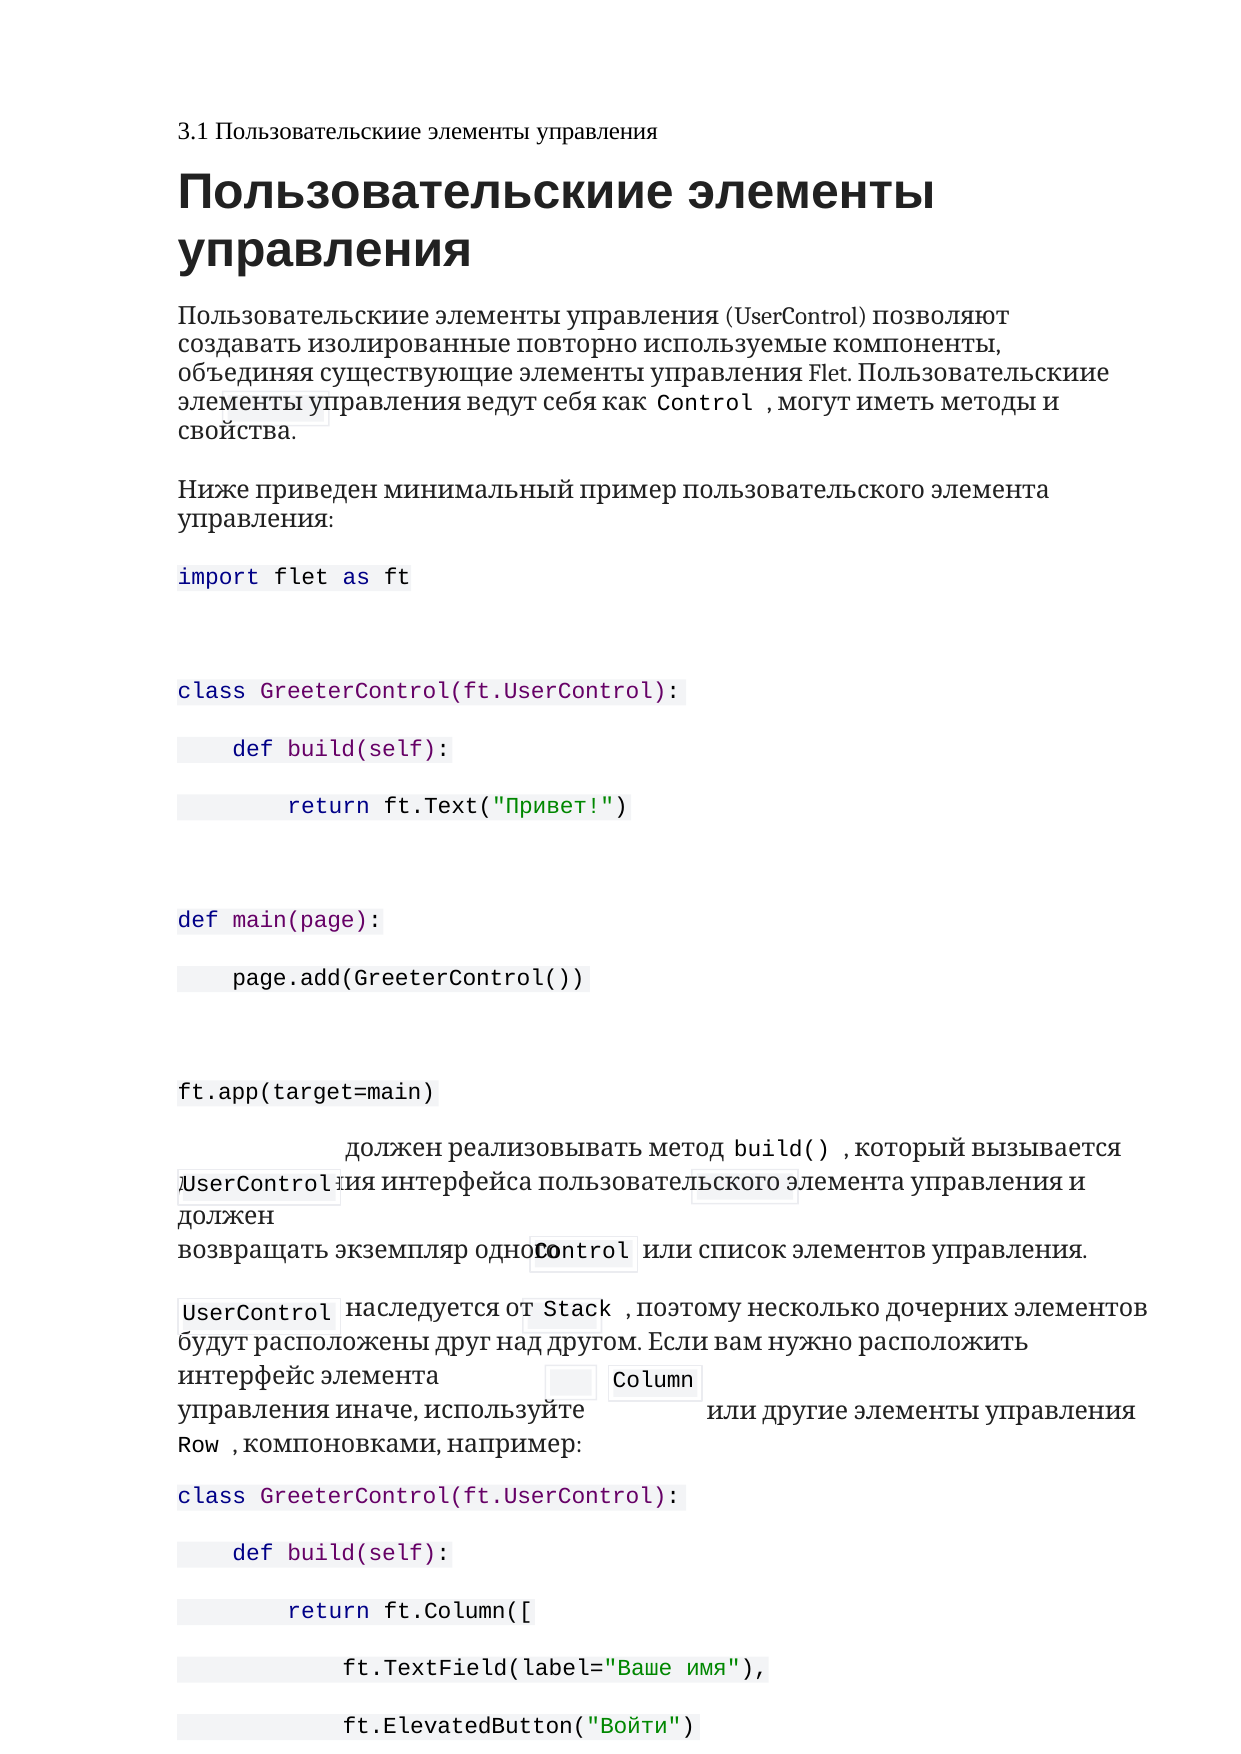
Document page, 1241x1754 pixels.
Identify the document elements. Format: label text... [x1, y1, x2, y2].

text возвращать экземпляр одного или список элементов управления. [177, 1236, 1152, 1265]
text наследуется от Stack , поэтому несколько дочерних элементов будут расположены друг над другом. Если вам нужно расположить интерфейс элемента [177, 1294, 1152, 1391]
text управления иначе, используйте Row , компоновками, например: [177, 1396, 602, 1459]
title Пользовательскиие элементы управления [177, 162, 1152, 277]
text Пользовательскиие элементы управления (UserControl) позволяют создавать изолированные повторно используемые компоненты, объединяя существующие элементы управления Flet. Пользовательскиие элементы управления ведут себя как Control , могут иметь методы и свойства. [177, 302, 1134, 446]
text должен реализовывать метод build() , который вызывается для построения интерфейса пользовательского элемента управления и должен [177, 1099, 1152, 1231]
text или другие элементы управления [706, 1396, 1152, 1425]
text 3.1 Пользовательскиие элементы управления [177, 116, 1152, 145]
text Ниже приведен минимальный пример пользовательского элемента управления: [177, 476, 1152, 534]
